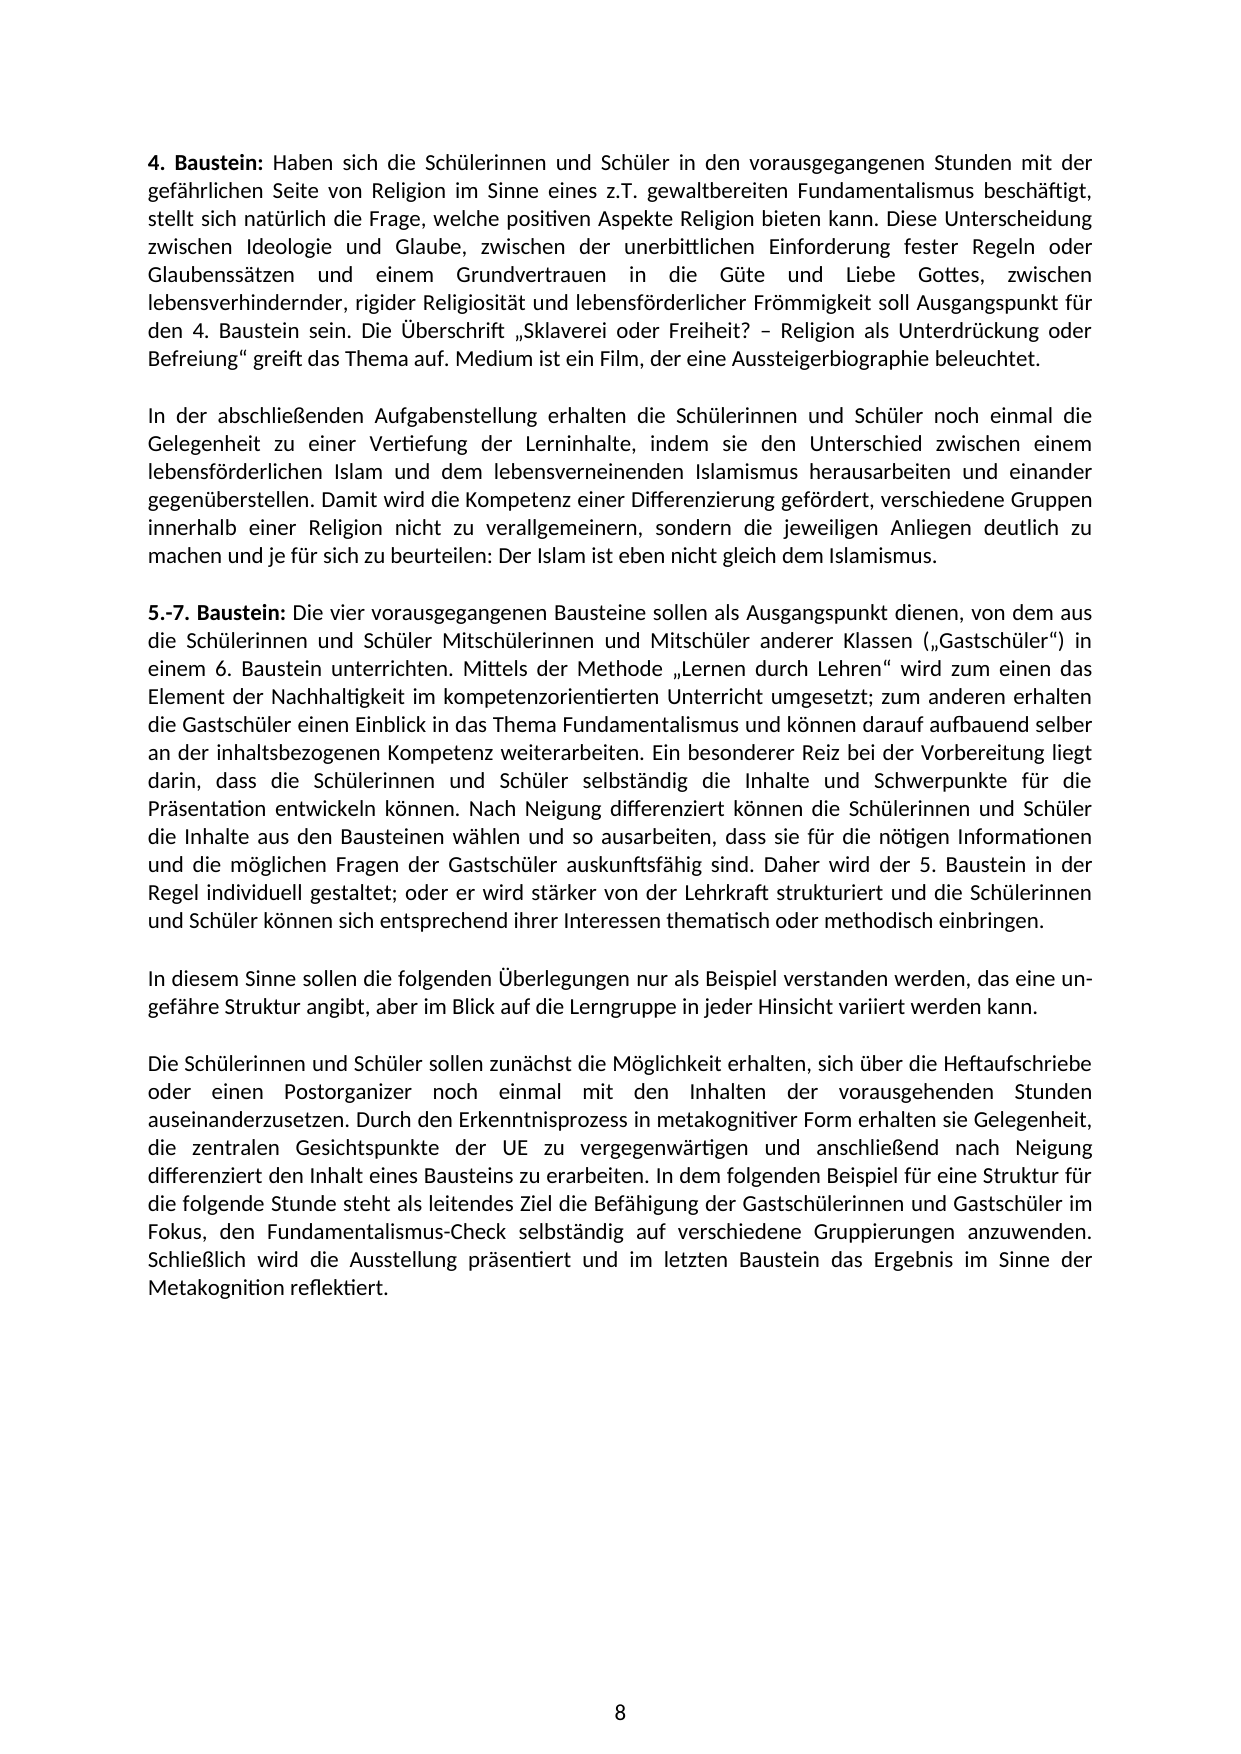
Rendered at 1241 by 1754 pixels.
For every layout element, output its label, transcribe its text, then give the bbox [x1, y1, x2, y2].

text 4. Baustein: Haben sich die Schülerinnen und Schüler in den vorausgegangenen Stunden mit der gefährlichen Seite von Religion im Sinne eines z.T. gewaltbereiten Fundamentalismus beschäftigt, stellt sich natürlich die Frage, welche positiven Aspekte Religion bieten kann. Diese Unterscheidung zwischen Ideologie und Glaube, zwischen der unerbittlichen Einforderung fester Regeln oder Glaubenssätzen und einem Grundvertrauen in die Güte und Liebe Gottes, zwischen lebensverhindernder, rigider Religiosität und lebensförderlicher Frömmigkeit soll Ausgangspunkt für den 4. Baustein sein. Die Überschrift „Sklaverei oder Freiheit? – Religion als Unterdrückung oder Befreiung“ greift das Thema auf. Medium ist ein Film, der eine Aussteigerbiographie beleuchtet. [148, 148, 1092, 372]
text Die Schülerinnen und Schüler sollen zunächst die Möglichkeit erhalten, sich über die Heftaufschriebe oder einen Postorganizer noch einmal mit den Inhalten der vorausgehenden Stunden auseinanderzusetzen. Durch den Erkenntnisprozess in metakognitiver Form erhalten sie Gelegenheit, die zentralen Gesichtspunkte der UE zu vergegenwärtigen und anschließend nach Neigung differenziert den Inhalt eines Bausteins zu erarbeiten. In dem folgenden Beispiel für eine Struktur für die folgende Stunde steht als leitendes Ziel die Befähigung der Gastschülerinnen und Gastschüler im Fokus, den Fundamentalismus-Check selbständig auf verschiedene Gruppierungen anzuwenden. Schließlich wird die Ausstellung präsentiert und im letzten Baustein das Ergebnis im Sinne der Metakognition reflektiert. [148, 1049, 1092, 1301]
text 5.-7. Baustein: Die vier vorausgegangenen Bausteine sollen als Ausgangspunkt dienen, von dem aus die Schülerinnen und Schüler Mitschülerinnen und Mitschüler anderer Klassen („Gastschüler“) in einem 6. Baustein unterrichten. Mittels der Methode „Lernen durch Lehren“ wird zum einen das Element der Nachhaltigkeit im kompetenzorientierten Unterricht umgesetzt; zum anderen erhalten die Gastschüler einen Einblick in das Thema Fundamentalismus und können darauf aufbauend selber an der inhaltsbezogenen Kompetenz weiterarbeiten. Ein besonderer Reiz bei der Vorbereitung liegt darin, dass die Schülerinnen und Schüler selbständig die Inhalte und Schwerpunkte für die Präsentation entwickeln können. Nach Neigung differenziert können die Schülerinnen und Schüler die Inhalte aus den Bausteinen wählen und so ausarbeiten, dass sie für die nötigen Informationen und die möglichen Fragen der Gastschüler auskunftsfähig sind. Daher wird der 5. Baustein in der Regel individuell gestaltet; oder er wird stärker von der Lehrkraft strukturiert und die Schülerinnen und Schüler können sich entsprechend ihrer Interessen thematisch oder methodisch einbringen. [148, 598, 1092, 934]
text In der abschließenden Aufgabenstellung erhalten die Schülerinnen und Schüler noch einmal die Gelegenheit zu einer Vertiefung der Lerninhalte, indem sie den Unterschied zwischen einem lebensförderlichen Islam und dem lebensverneinenden Islamismus herausarbeiten und einander gegenüberstellen. Damit wird die Kompetenz einer Differenzierung gefördert, verschiedene Gruppen innerhalb einer Religion nicht zu verallgemeinern, sondern die jeweiligen Anliegen deutlich zu machen und je für sich zu beurteilen: Der Islam ist eben nicht gleich dem Islamismus. [148, 401, 1092, 569]
text In diesem Sinne sollen die folgenden Überlegungen nur als Beispiel verstanden werden, das eine ungefähre Struktur angibt, aber im Blick auf die Lerngruppe in jeder Hinsicht variiert werden kann. [148, 964, 1092, 1020]
